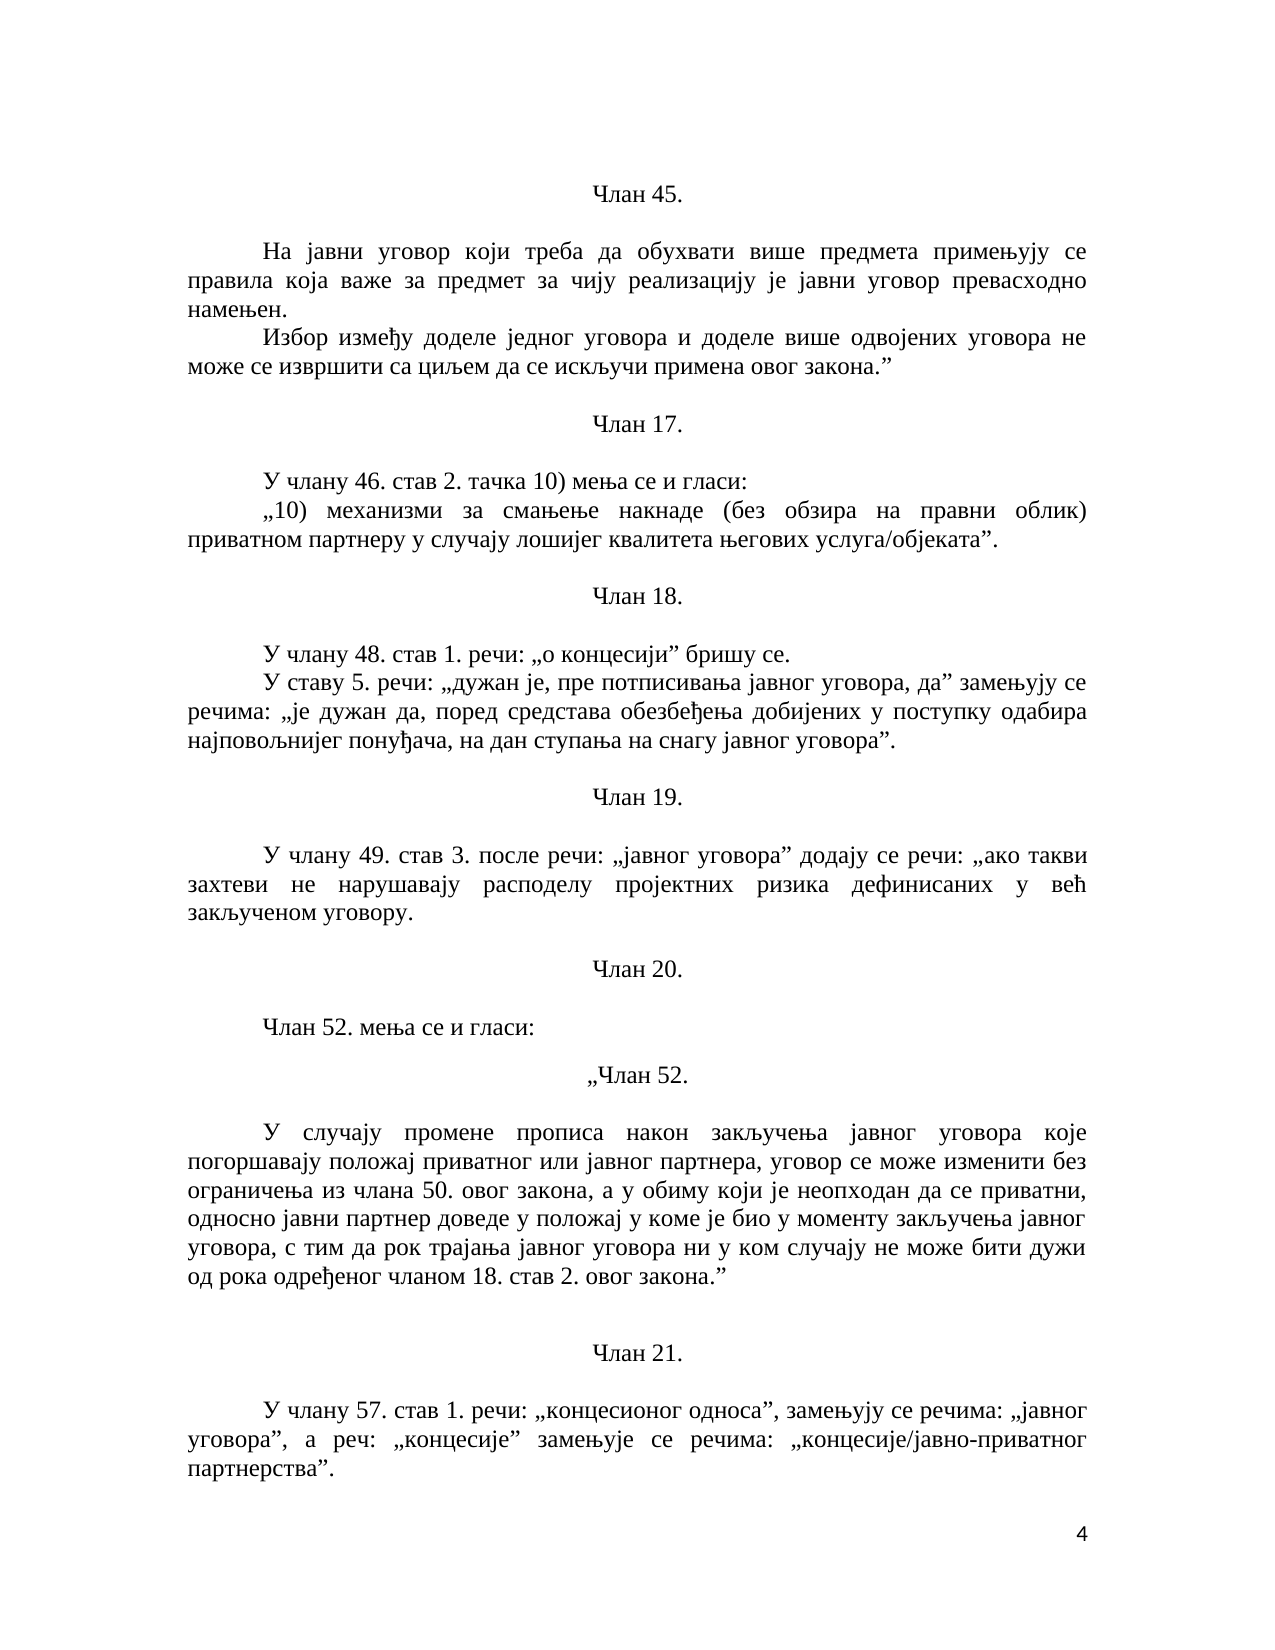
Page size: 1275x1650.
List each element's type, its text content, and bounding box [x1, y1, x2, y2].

text Члан 18. [187, 581, 1087, 610]
text У члану 57. став 1. речи: „концесионог односа”, замењују се речима: „јавног уговора”, а реч: „концесије” замењује се речима: „концесије/јавно-приватног партнерства”. [187, 1395, 1087, 1481]
text Члан 20. [187, 954, 1087, 983]
text У случају промене прописа након закључења јавног уговора које погоршавају положај приватног или јавног партнера, уговор се може изменити без ограничења из члана 50. овог закона, а у обиму који је неопходан да се приватни, односно јавни партнер доведе у положај у коме је био у моменту закључења јавног уговора, с тим да рок трајања јавног уговора ни у ком случају не може бити дужи од рока одређеног чланом 18. став 2. овог закона.” [187, 1117, 1087, 1290]
text У члану 46. став 2. тачка 10) мења се и гласи: [187, 466, 1087, 495]
text Члан 17. [187, 409, 1087, 437]
text „10) механизми за смањење накнаде (без обзира на правни облик) приватном партнеру у случају лошијег квалитета његових услуга/објеката”. [187, 495, 1087, 552]
text Члан 52. мења се и гласи: [187, 1012, 1087, 1041]
text У члану 49. став 3. после речи: „јавног уговора” додају се речи: „ако такви захтеви не нарушавају расподелу пројектних ризика дефинисаних у већ закљученом уговору. [187, 840, 1087, 926]
text На јавни уговор који треба да обухвати више предмета примењују се правила која важе за предмет за чију реализацију је јавни уговор превасходно намењен. [187, 236, 1087, 322]
text Члан 19. [187, 782, 1087, 811]
text У члану 48. став 1. речи: „о концесији” бришу се. [187, 639, 1087, 667]
text Избор између доделе једног уговора и доделе више одвојених уговора не може се извршити са циљем да се искључи примена овог закона.” [187, 322, 1087, 380]
text Члан 21. [187, 1338, 1087, 1366]
text „Члан 52. [187, 1060, 1087, 1088]
text У ставу 5. речи: „дужан је, пре потписивања јавног уговора, да” замењују се речима: „је дужан да, поред средстава обезбеђења добијених у поступку одабира најповољнијег понуђача, на дан ступања на снагу јавног уговора”. [187, 667, 1087, 754]
text Члан 45. [187, 179, 1087, 207]
